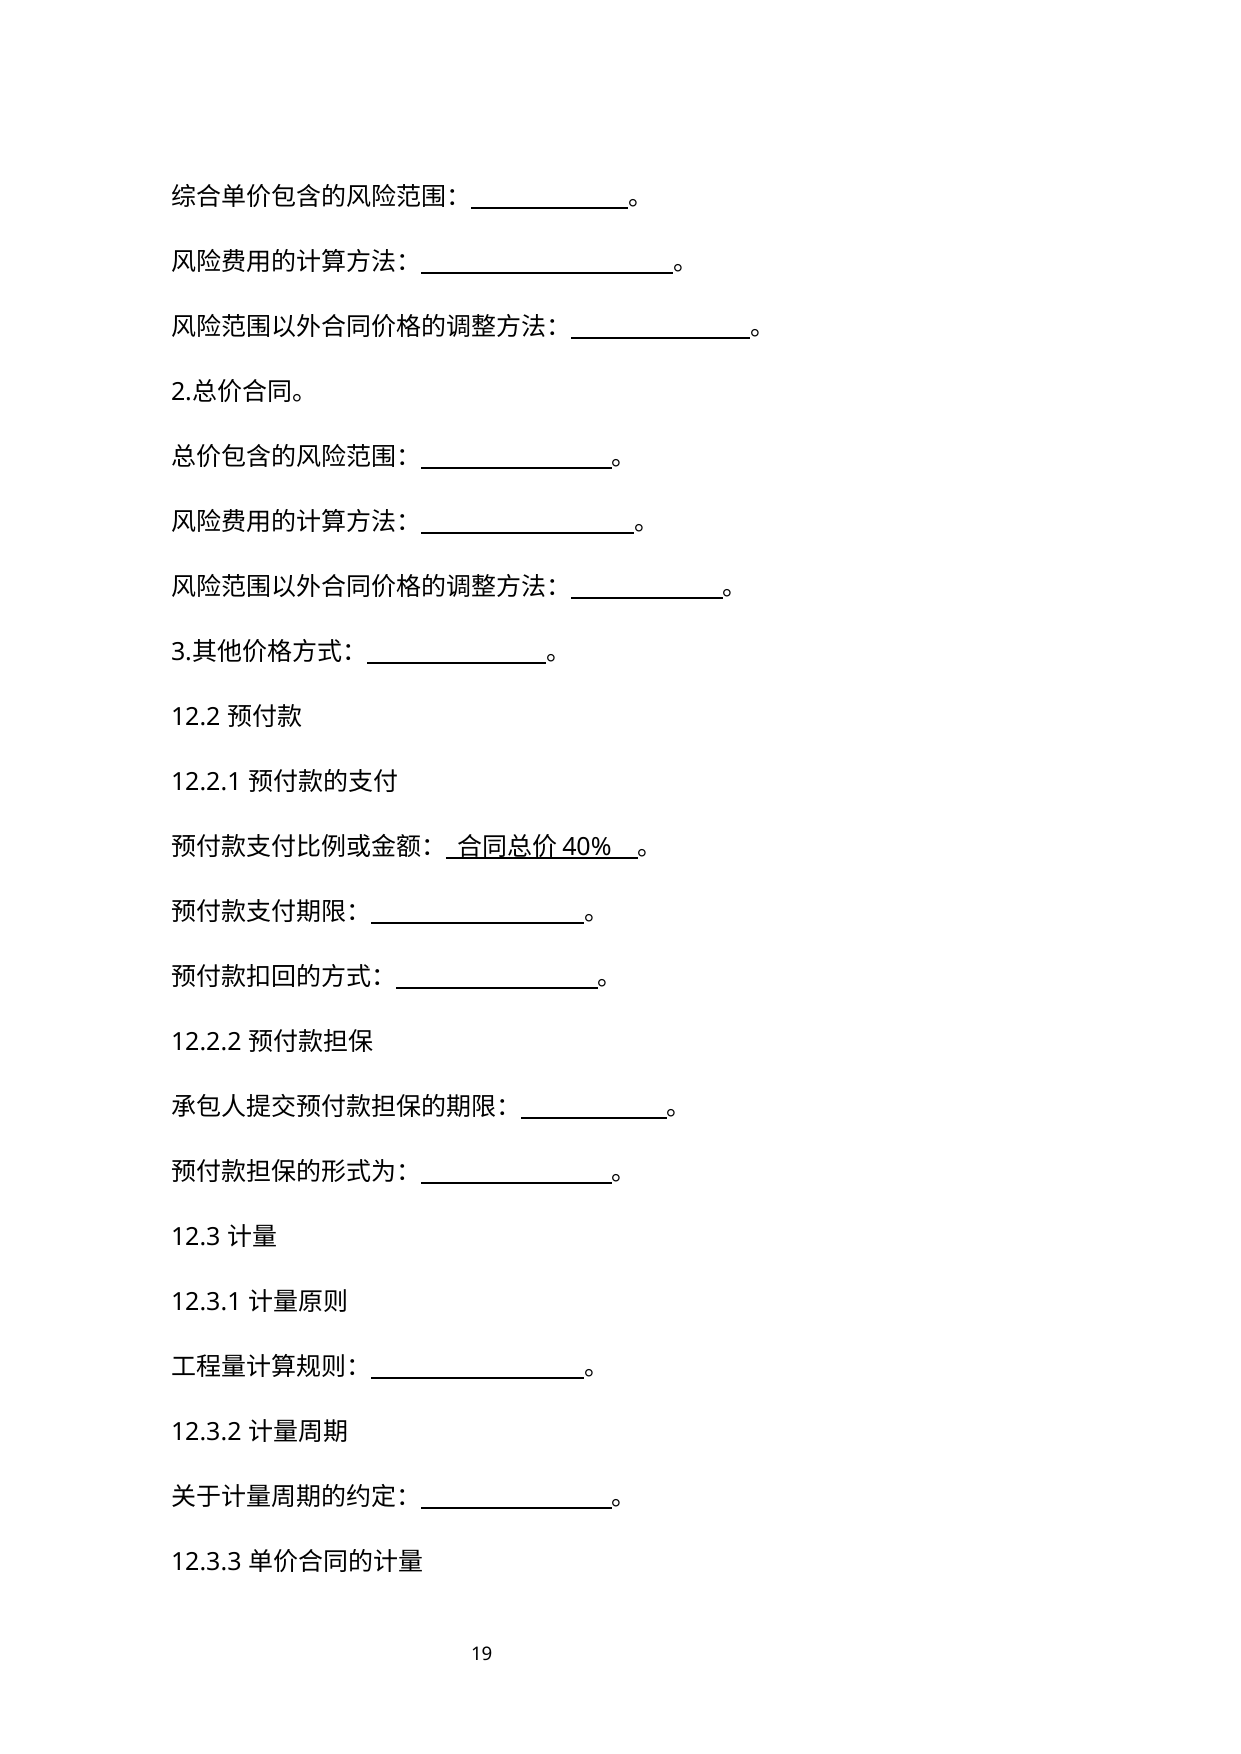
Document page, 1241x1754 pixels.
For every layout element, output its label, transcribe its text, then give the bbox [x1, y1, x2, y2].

text 预付款支付期限： 。 [121, 877, 1121, 942]
text 12.2 预付款 [121, 682, 1121, 747]
text 工程量计算规则： 。 [121, 1332, 1121, 1397]
text 12.2.2 预付款担保 [121, 1007, 1121, 1072]
text 关于计量周期的约定： 。 [121, 1462, 1121, 1527]
text 预付款担保的形式为： 。 [121, 1137, 1121, 1202]
text 3.其他价格方式： 。 [121, 617, 1121, 682]
text 风险范围以外合同价格的调整方法： 。 [121, 292, 1121, 357]
text 12.2.1 预付款的支付 [121, 747, 1121, 812]
text 综合单价包含的风险范围： 。 [121, 162, 1121, 227]
text 风险费用的计算方法： 。 [121, 227, 1121, 292]
text 12.3.2 计量周期 [121, 1397, 1121, 1462]
text 预付款支付比例或金额： 合同总价40% 。 [121, 812, 1121, 877]
text 风险费用的计算方法： 。 [121, 487, 1121, 552]
text 预付款扣回的方式： 。 [121, 942, 1121, 1007]
text 12.3.3 单价合同的计量 [121, 1527, 1121, 1592]
text 12.3.1 计量原则 [121, 1267, 1121, 1332]
text 总价包含的风险范围： 。 [121, 422, 1121, 487]
text 12.3 计量 [121, 1202, 1121, 1267]
text 2.总价合同。 [121, 357, 1121, 422]
text 风险范围以外合同价格的调整方法： 。 [121, 552, 1121, 617]
text 承包人提交预付款担保的期限： 。 [121, 1072, 1121, 1137]
